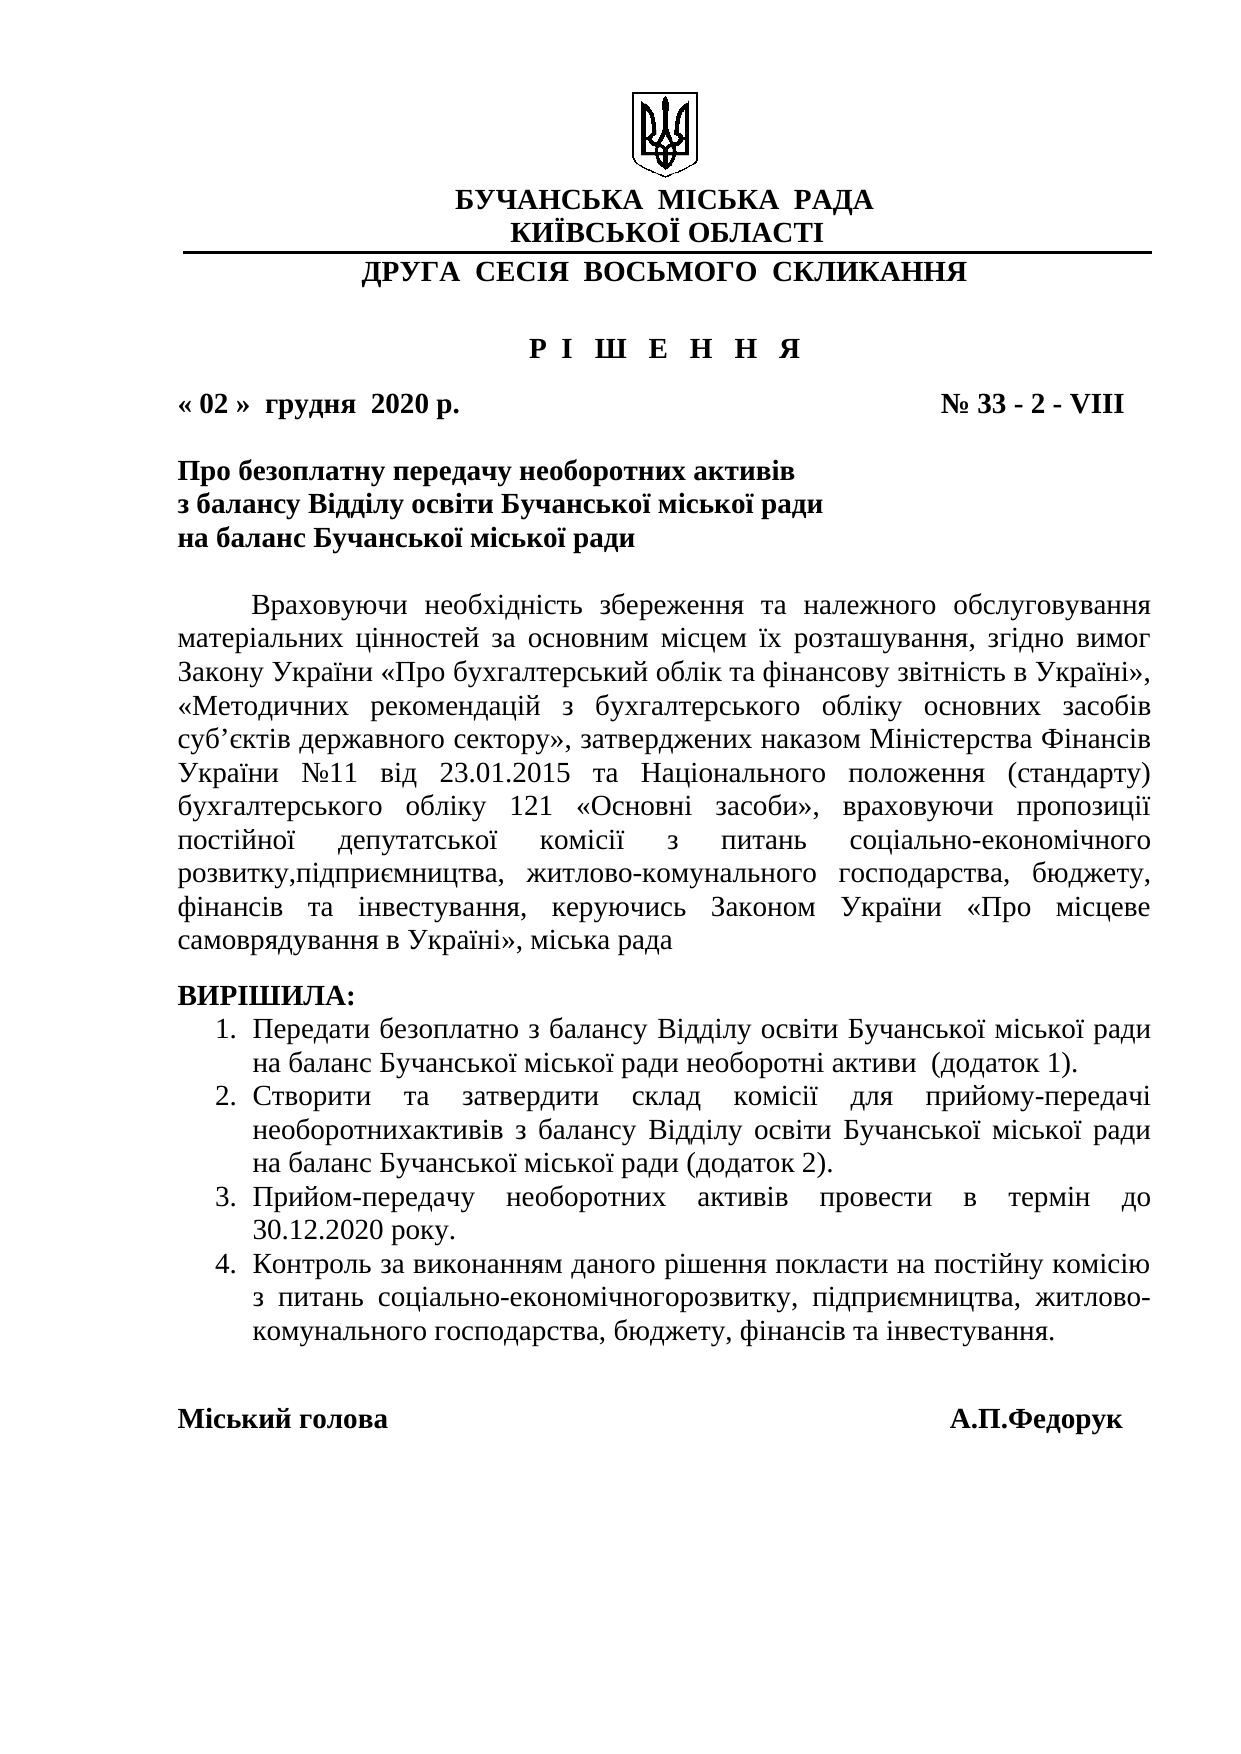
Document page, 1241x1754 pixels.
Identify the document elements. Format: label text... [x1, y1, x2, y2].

subtitle « 02 » грудня 2020 р. № 33 - 2 - VIІІ [177, 386, 1152, 419]
list Створити та затвердити склад комісії для прийому-передачі необоротнихактивів з балансу Відділу освіти Бучанської міської ради на баланс Бучанської міської ради (додаток 2). [215, 1078, 1152, 1179]
text з балансу Відділу освіти Бучанської міської ради [177, 486, 1152, 520]
text Враховуючи необхідність збереження та належного обслуговування матеріальних цінностей за основним місцем їх розташування, згідно вимог Закону України «Про бухгалтерський облік та фінансову звітність в Україні», «Методичних рекомендацій з бухгалтерського обліку основних засобів суб’єктів державного сектору», затверджених наказом Міністерства Фінансів України №11 від 23.01.2015 та Національного положення (стандарту) бухгалтерського обліку 121 «Основні засоби», враховуючи пропозиції постійної депутатської комісії з питань соціально-економічного розвитку,підприємництва, житлово-комунального господарства, бюджету, фінансів та інвестування, керуючись Законом України «Про місцеве самоврядування в Україні», міська рада [177, 587, 1152, 956]
text Міський голова А.П.Федорук [177, 1401, 1152, 1434]
text ДРУГА СЕСІЯ ВОСЬМОГО СКЛИКАННЯ [177, 254, 1152, 288]
text Про безоплатну передачу необоротних активів [177, 453, 1152, 486]
list Передати безоплатно з балансу Відділу освіти Бучанської міської ради на баланс Бучанської міської ради необоротні активи (додаток 1). [215, 1011, 1152, 1078]
list Прийом-передачу необоротних активів провести в термін до 30.12.2020 року. [215, 1179, 1152, 1246]
text на баланс Бучанської міської ради [177, 520, 1152, 553]
text БУЧАНСЬКА МІСЬКА РАДА [177, 182, 1152, 215]
subtitle КИЇВСЬКОЇ ОБЛАСТІ [183, 215, 1152, 251]
subtitle Р І Ш Е Н Н Я [177, 331, 1152, 364]
list Контроль за виконанням даного рішення покласти на постійну комісію з питань соціально-економічногорозвитку, підприємництва, житлово-комунального господарства, бюджету, фінансів та інвестування. [215, 1246, 1152, 1347]
text ВИРІШИЛА: [177, 978, 1152, 1011]
